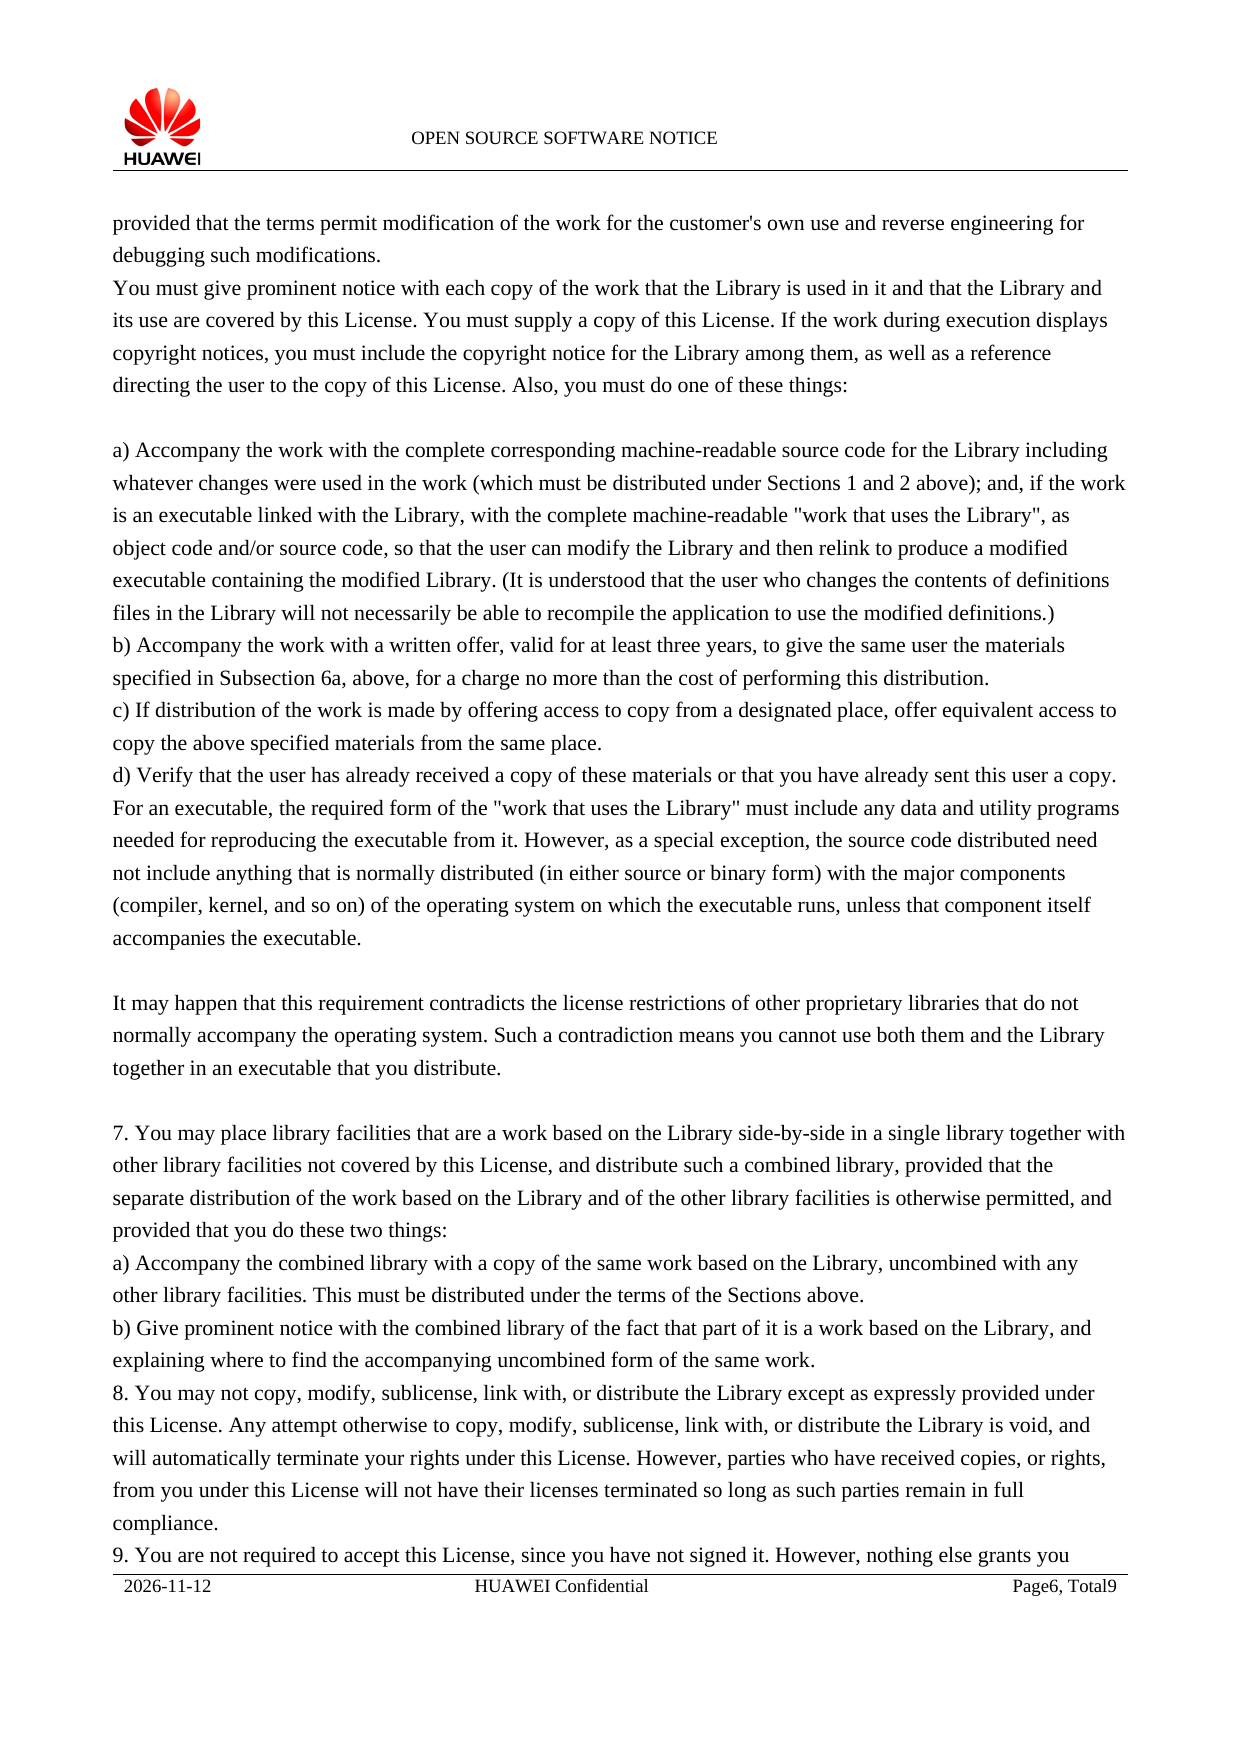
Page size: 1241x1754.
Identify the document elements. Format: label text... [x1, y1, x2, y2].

picture [124, 88, 201, 165]
